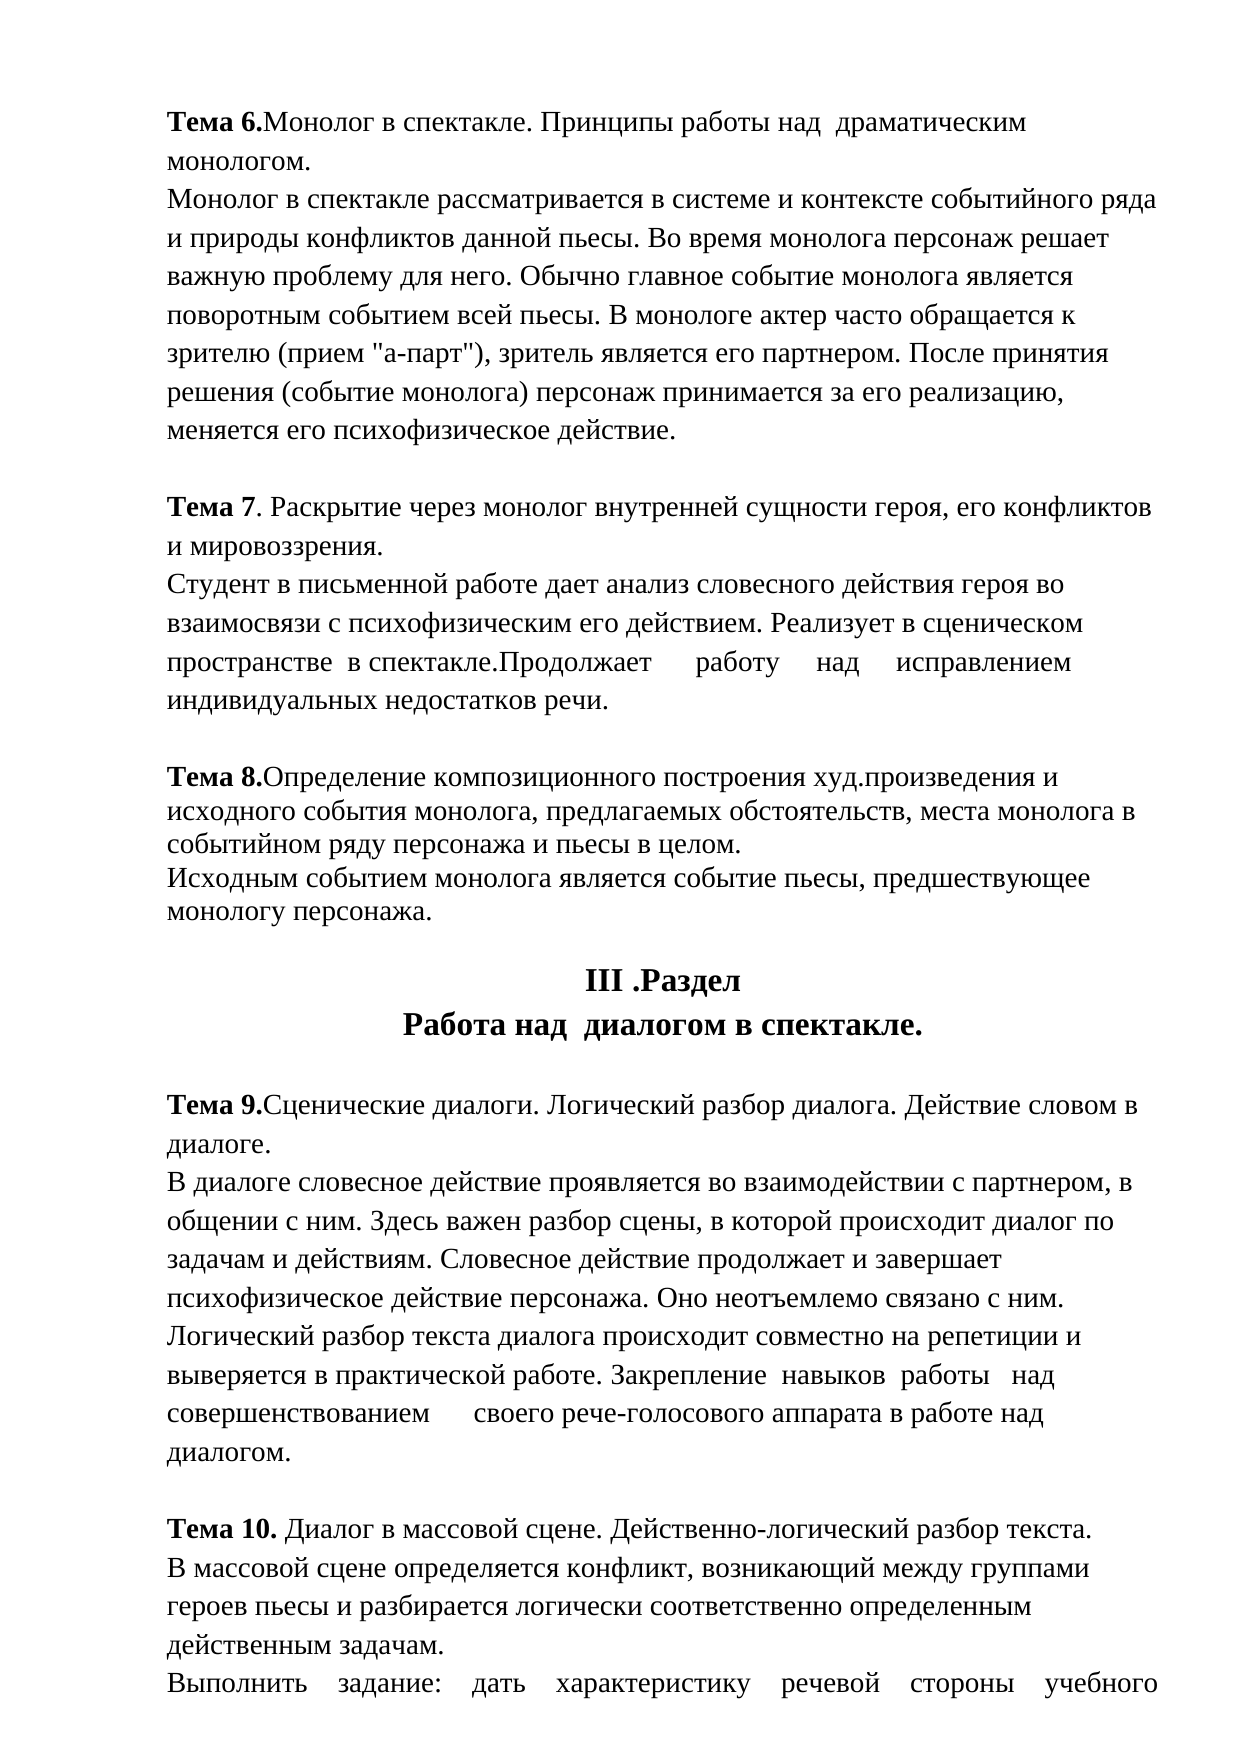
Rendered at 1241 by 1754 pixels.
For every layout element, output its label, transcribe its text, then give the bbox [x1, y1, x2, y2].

list В диалоге словесное действие проявляется во взаимодействии с партнером, в общении с ним. Здесь важен разбор сцены, в которой происходит диалог по задачам и действиям. Словесное действие продолжает и завершает психофизическое действие персонажа. Оно неотъемлемо связано с ним. Логический разбор текста диалога происходит совместно на репетиции и выверяется в практической работе. Закрепление навыков работы над совершенствованием своего рече-голосового аппарата в работе над диалогом. [167, 1164, 1159, 1468]
text Монолог в спектакле рассматривается в системе и контексте событийного ряда и природы конфликтов данной пьесы. Во время монолога персонаж решает важную проблему для него. Обычно главное событие монолога является поворотным событием всей пьесы. В монологе актер часто обращается к зрителю (прием "а-парт"), зритель является его партнером. После принятия решения (событие монолога) персонаж принимается за его реализацию, меняется его психофизическое действие. [167, 181, 1159, 446]
list В массовой сцене определяется конфликт, возникающий между группами героев пьесы и разбирается логически соответственно определенным действенным задачам. [167, 1550, 1159, 1660]
list III .Раздел [167, 961, 1159, 999]
list Тема 10. Диалог в массовой сцене. Действенно-логический разбор текста. [167, 1511, 1159, 1545]
text Тема 8.Определение композиционного построения худ.произведения и исходного события монолога, предлагаемых обстоятельств, места монолога в событийном ряду персонажа и пьесы в целом. [167, 759, 1159, 860]
text Тема 6.Монолог в спектакле. Принципы работы над драматическим монологом. [167, 104, 1159, 176]
list Тема 9.Сценические диалоги. Логический разбор диалога. Действие словом в диалоге. [167, 1087, 1159, 1159]
text Исходным событием монолога является событие пьесы, предшествующее монологу персонажа. [167, 860, 1159, 927]
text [167, 1665, 1159, 1699]
list Тема 7. Раскрытие через монолог внутренней сущности героя, его конфликтов и мировоззрения. [167, 489, 1159, 562]
list Работа над диалогом в спектакле. [167, 1005, 1159, 1043]
list Студент в письменной работе дает анализ словесного действия героя во взаимосвязи с психофизическим его действием. Реализует в сценическом пространстве в спектакле.Продолжает работу над исправлением индивидуальных недостатков речи. [167, 567, 1159, 716]
